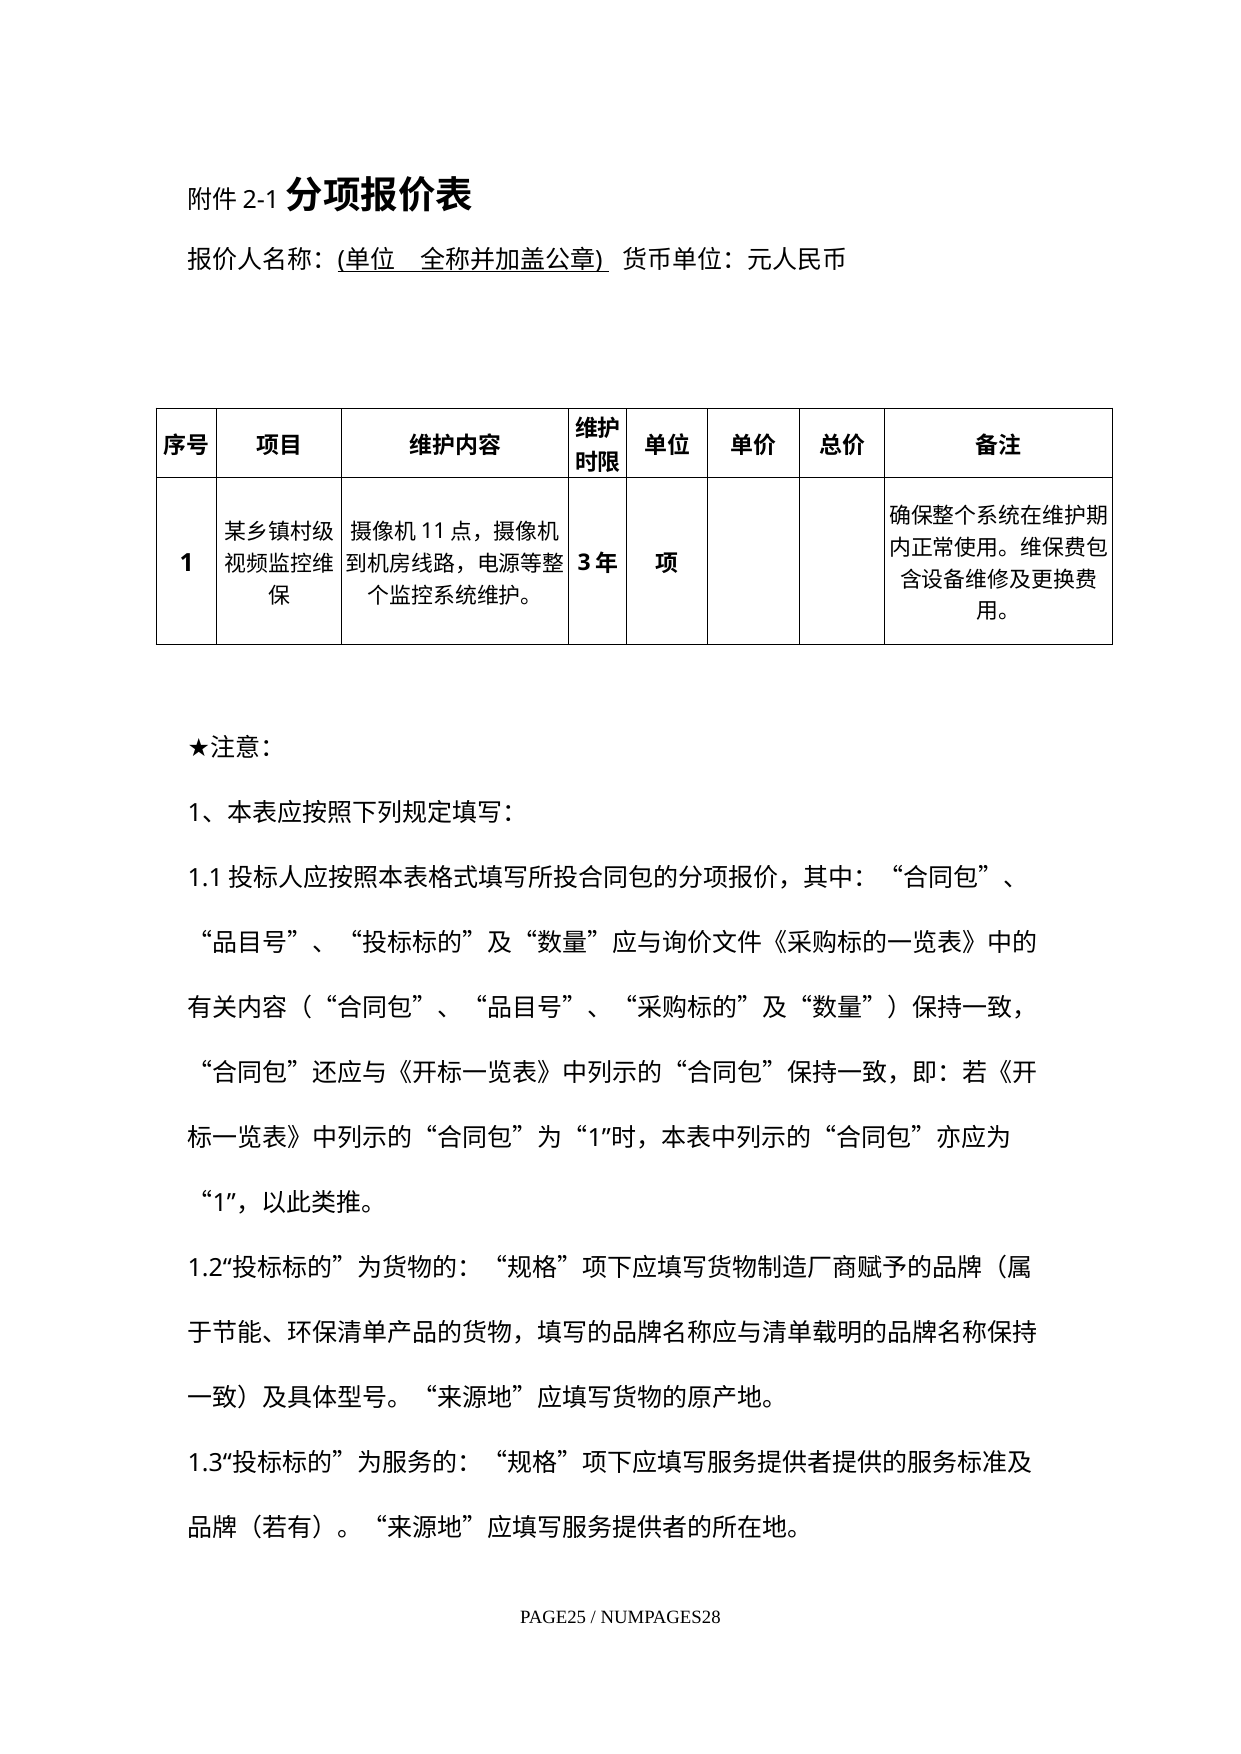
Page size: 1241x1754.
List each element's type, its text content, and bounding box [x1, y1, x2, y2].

table_header 单价 [708, 409, 799, 477]
table_header 总价 [800, 409, 884, 477]
table_header 项目 [217, 409, 341, 477]
table_header 维护内容 [342, 409, 568, 477]
table_cell 3年 [569, 478, 626, 644]
table_cell 摄像机11点，摄像机到机房线路，电源等整个监控系统维护。 [342, 478, 568, 644]
text ★注意： [187, 713, 1053, 778]
text 报价人名称：(单位 全称并加盖公章) 货币单位：元人民币 [187, 225, 1053, 290]
table_cell 确保整个系统在维护期内正常使用。维保费包含设备维修及更换费用。 [885, 478, 1112, 644]
table_header 维护时限 [569, 409, 626, 477]
text 1.3“投标标的”为服务的：“规格”项下应填写服务提供者提供的服务标准及品牌（若有）。“来源地”应填写服务提供者的所在地。 [187, 1428, 1053, 1558]
text 1、本表应按照下列规定填写： [187, 778, 1053, 843]
text 1.1投标人应按照本表格式填写所投合同包的分项报价，其中：“合同包”、“品目号”、“投标标的”及“数量”应与询价文件《采购标的一览表》中的有关内容（“合同包”、“品目号”、“采购标的”及“数量”）保持一致，“合同包”还应与《开标一览表》中列示的“合同包”保持一致，即：若《开标一览表》中列示的“合同包”为“1”时，本表中列示的“合同包”亦应为“1”，以此类推。 [187, 843, 1053, 1233]
table_header 单位 [627, 409, 707, 477]
table_cell 1 [157, 478, 216, 644]
table_header 序号 [157, 409, 216, 477]
table_cell 项 [627, 478, 707, 644]
text 1.2“投标标的”为货物的：“规格”项下应填写货物制造厂商赋予的品牌（属于节能、环保清单产品的货物，填写的品牌名称应与清单载明的品牌名称保持一致）及具体型号。“来源地”应填写货物的原产地。 [187, 1233, 1053, 1428]
table_cell [708, 478, 799, 644]
table_cell [800, 478, 884, 644]
text 附件2-1 分项报价表 [187, 160, 1053, 225]
table_cell 某乡镇村级视频监控维保 [217, 478, 341, 644]
table_header 备注 [885, 409, 1112, 477]
